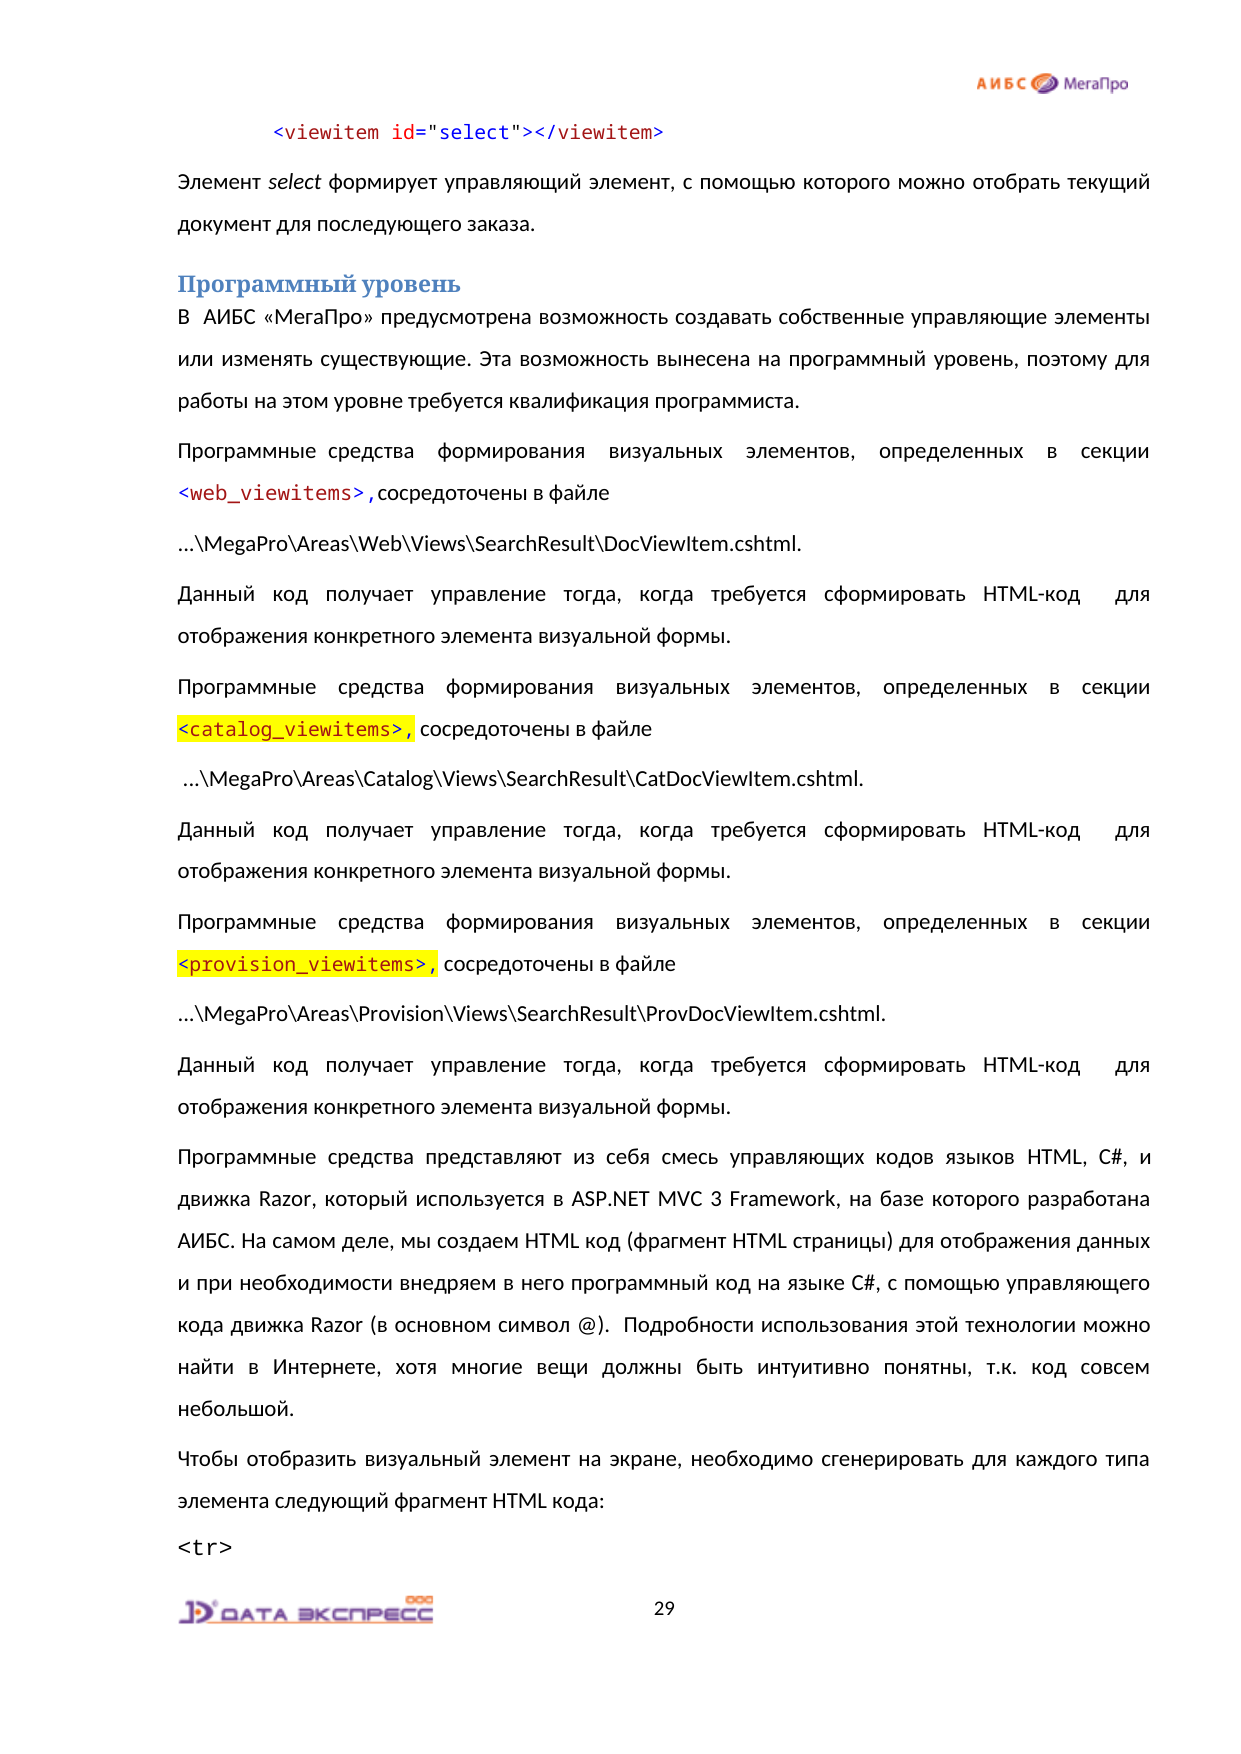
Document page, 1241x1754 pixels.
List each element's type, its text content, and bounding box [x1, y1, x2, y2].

text Данный код получает управление тогда, когда требуется сформировать HTML-код для отображения конкретного элемента визуальной формы. [177, 579, 1152, 649]
text ...\MegaPro\Areas\Web\Views\SearchResult\DocViewItem.cshtml. [177, 529, 1152, 557]
text Программные средства представляют из себя смесь управляющих кодов языков HTML, C#, и движка Razor, который используется в ASP.NET MVC 3 Framework, на базе которого разработана АИБС. На самом деле, мы создаем HTML код (фрагмент HTML страницы) для отображения данных и при необходимости внедряем в него программный код на языке C#, с помощью управляющего кода движка Razor (в основном символ @). Подробности использования этой технологии можно найти в Интернете, хотя многие вещи должны быть интуитивно понятны, т.к. код совсем небольшой. [177, 1142, 1152, 1422]
text В АИБС «МегаПро» предусмотрена возможность создавать собственные управляющие элементы или изменять существующие. Эта возможность вынесена на программный уровень, поэтому для работы на этом уровне требуется квалификация программиста. [177, 302, 1152, 414]
text ...\MegaPro\Areas\Catalog\Views\SearchResult\CatDocViewItem.cshtml. [177, 764, 1152, 792]
text Элемент select формирует управляющий элемент, с помощью которого можно отобрать текущий документ для последующего заказа. [177, 167, 1152, 237]
text ...\MegaPro\Areas\Provision\Views\SearchResult\ProvDocViewItem.cshtml. [177, 999, 1152, 1027]
text <viewitem id="select"></viewitem> [177, 118, 1152, 145]
text Программные средства формирования визуальных элементов, определенных в секции <web_viewitems>,сосредоточены в файле [177, 436, 1152, 507]
text Программные средства формирования визуальных элементов, определенных в секции <provision_viewitems>, сосредоточены в файле [177, 907, 1152, 977]
text Чтобы отобразить визуальный элемент на экране, необходимо сгенерировать для каждого типа элемента следующий фрагмент HTML кода: [177, 1444, 1152, 1514]
text Программные средства формирования визуальных элементов, определенных в секции <catalog_viewitems>, сосредоточены в файле [177, 672, 1152, 742]
subtitle Программный уровень [177, 272, 1152, 298]
text <tr> [177, 1537, 1152, 1562]
text Данный код получает управление тогда, когда требуется сформировать HTML-код для отображения конкретного элемента визуальной формы. [177, 815, 1152, 885]
text Данный код получает управление тогда, когда требуется сформировать HTML-код для отображения конкретного элемента визуальной формы. [177, 1050, 1152, 1120]
picture [177, 1594, 437, 1630]
picture [977, 73, 1128, 94]
